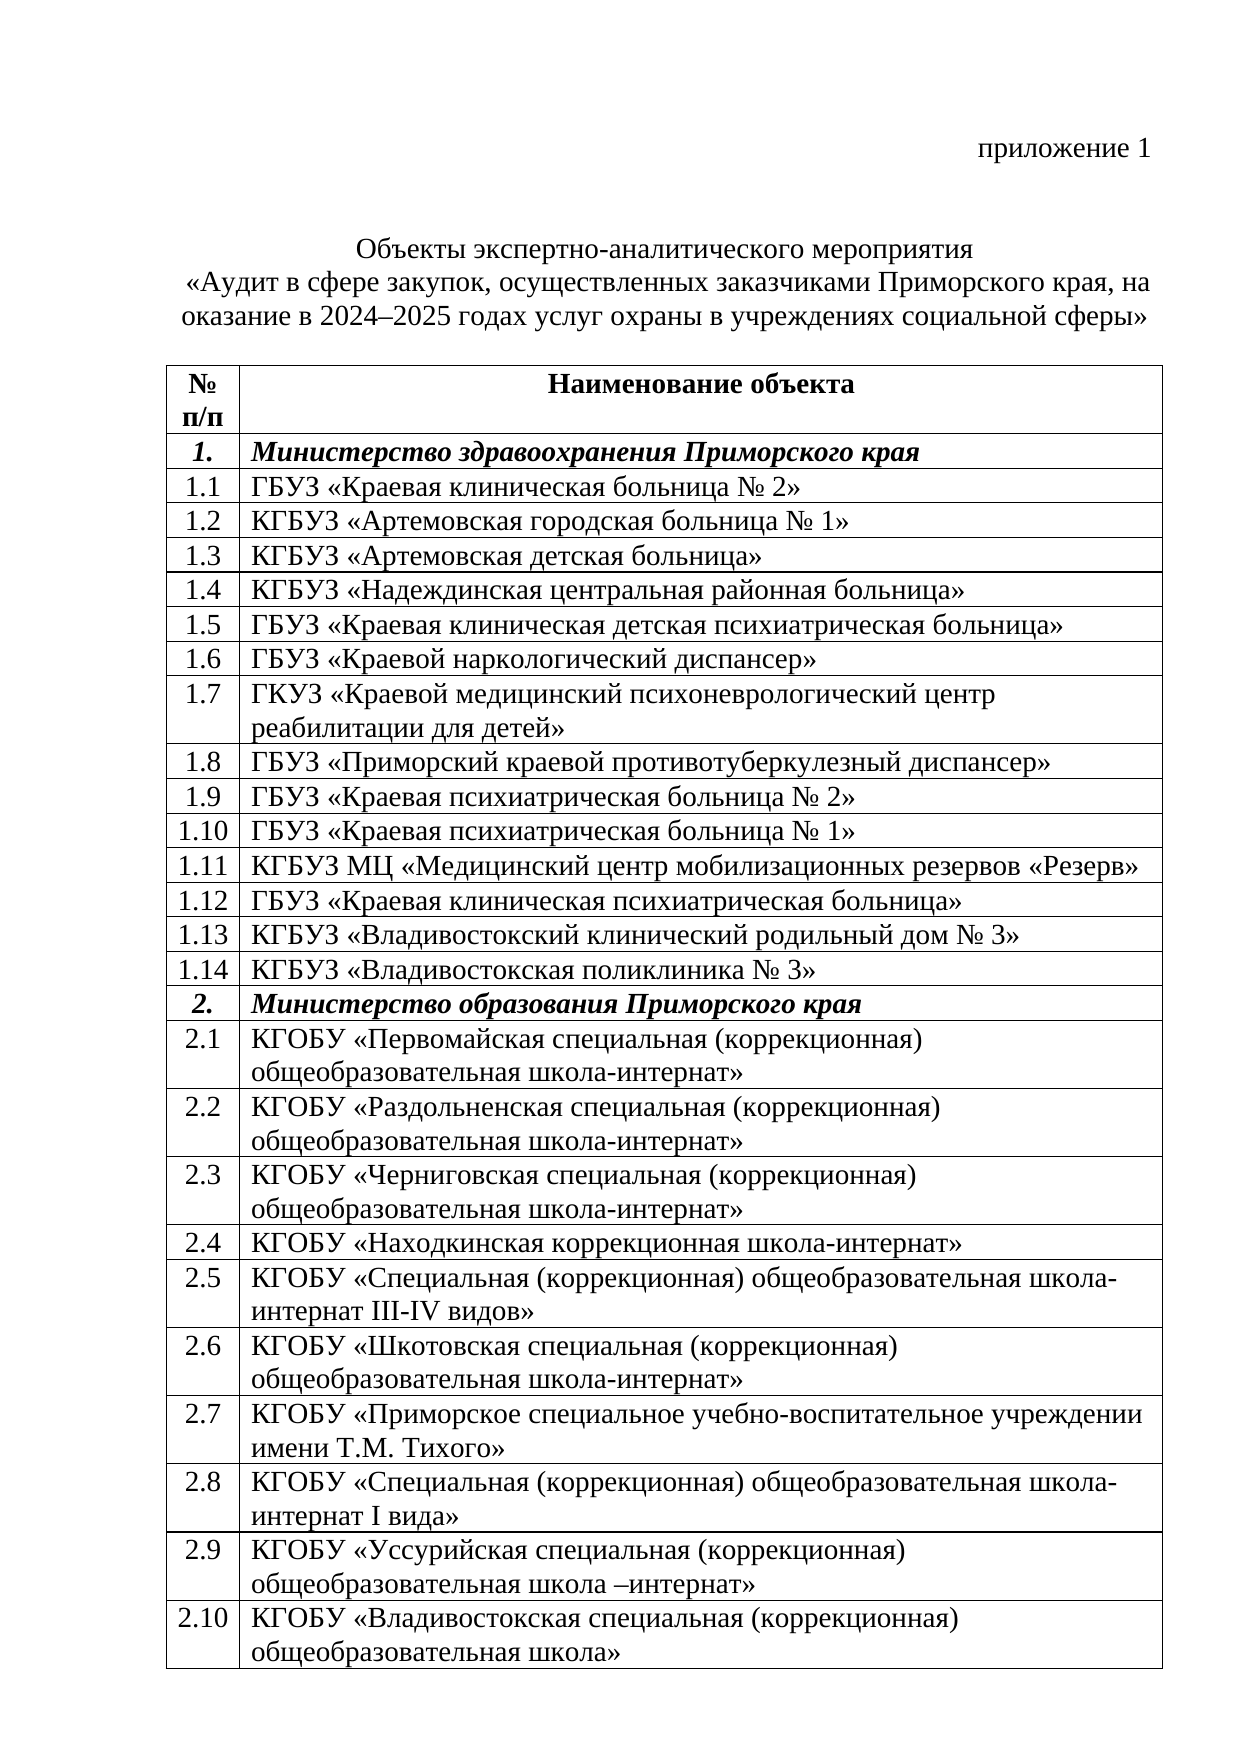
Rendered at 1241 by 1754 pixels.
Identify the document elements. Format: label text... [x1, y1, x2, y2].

table_cell 1.5 [167, 607, 239, 641]
table_cell КГОБУ «Владивостокская специальная (коррекционная) общеобразовательная школа» [240, 1601, 1162, 1668]
table_cell 2.10 [167, 1601, 239, 1668]
table_cell КГОБУ «Находкинская коррекционная школа-интернат» [240, 1225, 1162, 1259]
table_cell 2.5 [167, 1260, 239, 1327]
table_cell 2. [167, 986, 239, 1020]
table_header № п/п [167, 366, 239, 433]
table_cell 2.8 [167, 1464, 239, 1531]
table_cell ГБУЗ «Краевая клиническая больница № 2» [240, 469, 1162, 502]
table_cell КГОБУ «Первомайская специальная (коррекционная) общеобразовательная школа-интернат» [240, 1021, 1162, 1088]
table_cell КГОБУ «Специальная (коррекционная) общеобразовательная школа-интернат I вида» [240, 1464, 1162, 1531]
text Объекты экспертно-аналитического мероприятия [177, 231, 1152, 264]
table_cell 1.9 [167, 779, 239, 812]
table_cell 2.2 [167, 1089, 239, 1156]
table_cell КГБУЗ МЦ «Медицинский центр мобилизационных резервов «Резерв» [240, 848, 1162, 882]
table_cell Министерство образования Приморского края [240, 986, 1162, 1020]
table_cell ГБУЗ «Краевая психиатрическая больница № 1» [240, 814, 1162, 847]
table_cell 1.7 [167, 676, 239, 743]
table_cell 1.11 [167, 848, 239, 882]
table_cell 1.10 [167, 814, 239, 847]
table_cell ГБУЗ «Краевая клиническая психиатрическая больница» [240, 883, 1162, 916]
table_cell КГБУЗ «Артемовская городская больница № 1» [240, 503, 1162, 537]
table_cell ГКУЗ «Краевой медицинский психоневрологический центр реабилитации для детей» [240, 676, 1162, 743]
table_cell 1.3 [167, 538, 239, 571]
table_cell 2.1 [167, 1021, 239, 1088]
table_cell 2.9 [167, 1533, 239, 1599]
table_cell ГБУЗ «Краевой наркологический диспансер» [240, 642, 1162, 675]
table_cell КГОБУ «Уссурийская специальная (коррекционная) общеобразовательная школа –интернат» [240, 1533, 1162, 1599]
table_cell КГБУЗ «Владивостокский клинический родильный дом № 3» [240, 917, 1162, 951]
table_cell КГБУЗ «Владивостокская поликлиника № 3» [240, 952, 1162, 985]
table_cell 1.14 [167, 952, 239, 985]
table_cell КГОБУ «Приморское специальное учебно-воспитательное учреждении имени Т.М. Тихого» [240, 1396, 1162, 1463]
table_cell 1.6 [167, 642, 239, 675]
table_cell 1.13 [167, 917, 239, 951]
table_cell 2.7 [167, 1396, 239, 1463]
table_cell КГБУЗ «Артемовская детская больница» [240, 538, 1162, 571]
table_cell КГОБУ «Специальная (коррекционная) общеобразовательная школа-интернат III-IV видов» [240, 1260, 1162, 1327]
table_cell Министерство здравоохранения Приморского края [240, 434, 1162, 468]
table_cell КГОБУ «Раздольненская специальная (коррекционная) общеобразовательная школа-интернат» [240, 1089, 1162, 1156]
table_cell КГОБУ «Черниговская специальная (коррекционная) общеобразовательная школа-интернат» [240, 1157, 1162, 1224]
table_cell 2.3 [167, 1157, 239, 1224]
table_cell 1.4 [167, 573, 239, 606]
table_cell 1.8 [167, 744, 239, 778]
table_cell 1.2 [167, 503, 239, 537]
table_cell ГБУЗ «Краевая клиническая детская психиатрическая больница» [240, 607, 1162, 641]
table_cell КГБУЗ «Надеждинская центральная районная больница» [240, 573, 1162, 606]
text приложение 1 [177, 130, 1152, 164]
table_cell 2.6 [167, 1328, 239, 1395]
table_cell КГОБУ «Шкотовская специальная (коррекционная) общеобразовательная школа-интернат» [240, 1328, 1162, 1395]
text «Аудит в сфере закупок, осуществленных заказчиками Приморского края, на оказание в 2024–2025 годах услуг охраны в учреждениях социальной сферы» [177, 264, 1152, 331]
table_cell 1.12 [167, 883, 239, 916]
table_cell ГБУЗ «Приморский краевой противотуберкулезный диспансер» [240, 744, 1162, 778]
table_cell 1.1 [167, 469, 239, 502]
table_header Наименование объекта [240, 366, 1162, 433]
table_cell 2.4 [167, 1225, 239, 1259]
table_cell 1. [167, 434, 239, 468]
table_cell ГБУЗ «Краевая психиатрическая больница № 2» [240, 779, 1162, 812]
